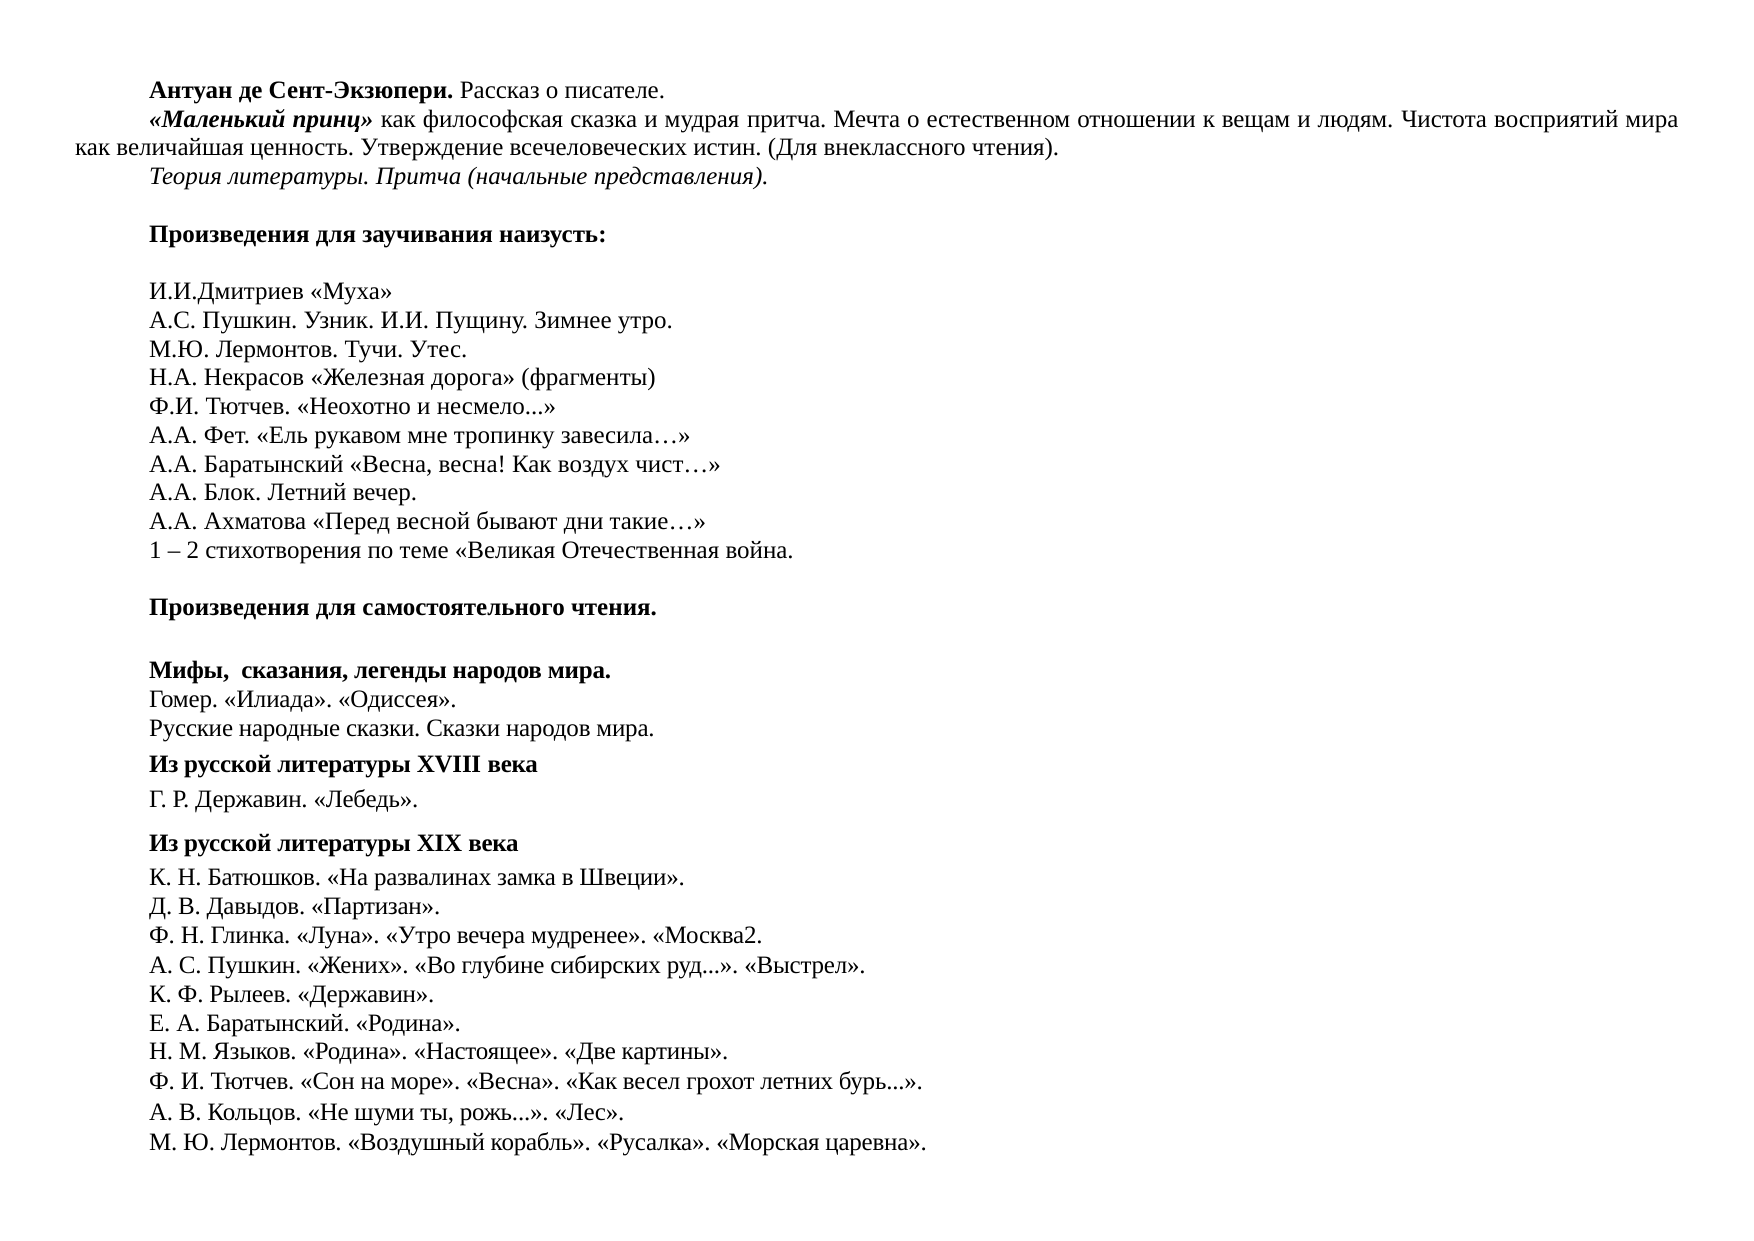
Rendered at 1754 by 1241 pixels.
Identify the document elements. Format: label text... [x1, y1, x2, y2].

text А.А. Фет. «Ель рукавом мне тропинку завесила…» [75, 420, 1679, 449]
text Д. В. Давыдов. «Партизан». [75, 891, 1679, 920]
text А.А. Баратынский «Весна, весна! Как воздух чист…» [75, 449, 1679, 477]
text М. Ю. Лермонтов. «Воздушный корабль». «Русалка». «Морская царевна». [75, 1127, 1675, 1156]
text Г. Р. Державин. «Лебедь». [75, 784, 1591, 813]
text Ф.И. Тютчев. «Неохотно и несмело...» [75, 391, 1679, 420]
text И.И.Дмитриев «Муха» [75, 276, 1679, 305]
text Теория литературы. Притча (начальные представления). [75, 161, 1678, 190]
text Антуан де Сент-Экзюпери. Рассказ о писателе. [75, 75, 1679, 104]
text А. С. Пушкин. «Жених». «Во глубине сибирских руд...». «Выстрел». [75, 950, 1676, 979]
text Произведения для заучивания наизусть: [75, 219, 1679, 247]
text Н.А. Некрасов «Железная дорога» (фрагменты) [75, 362, 1679, 391]
text Гомер. «Илиада». «Одиссея». [75, 684, 1679, 713]
text 1 – 2 стихотворения по теме «Великая Отечественная война. [75, 535, 1679, 564]
text К. Ф. Рылеев. «Державин». [75, 979, 1679, 1008]
text «Маленький принц» как философская сказка и мудрая притча. Мечта о естественном отношении к вещам и людям. Чистота восприятий мира как величайшая ценность. Утверждение всечеловеческих истин. (Для внеклассного чтения). [75, 104, 1678, 161]
text А.С. Пушкин. Узник. И.И. Пущину. Зимнее утро. [75, 305, 1679, 334]
text Ф. И. Тютчев. «Сон на море». «Весна». «Как весел грохот летних бурь...». [75, 1066, 1677, 1095]
text А.А. Блок. Летний вечер. [75, 477, 1679, 506]
text Русские народные сказки. Сказки народов мира. [75, 713, 1679, 742]
text Е. А. Баратынский. «Родина». [75, 1008, 1679, 1036]
text А. В. Кольцов. «Не шуми ты, рожь...». «Лес». [75, 1097, 1679, 1126]
text Произведения для самостоятельного чтения. [75, 592, 1679, 621]
text Из русской литературы XVIII века [75, 749, 1591, 777]
text Из русской литературы XIX века [75, 828, 1679, 856]
text Ф. Н. Глинка. «Луна». «Утро вечера мудренее». «Москва2. [75, 920, 1679, 949]
text А.А. Ахматова «Перед весной бывают дни такие…» [75, 506, 1679, 535]
text К. Н. Батюшков. «На развалинах замка в Швеции». [75, 862, 1679, 891]
text Н. М. Языков. «Родина». «Настоящее». «Две картины». [75, 1036, 1679, 1065]
text Мифы, сказания, легенды народов мира. [75, 656, 1679, 684]
text М.Ю. Лермонтов. Тучи. Утес. [75, 334, 1679, 362]
